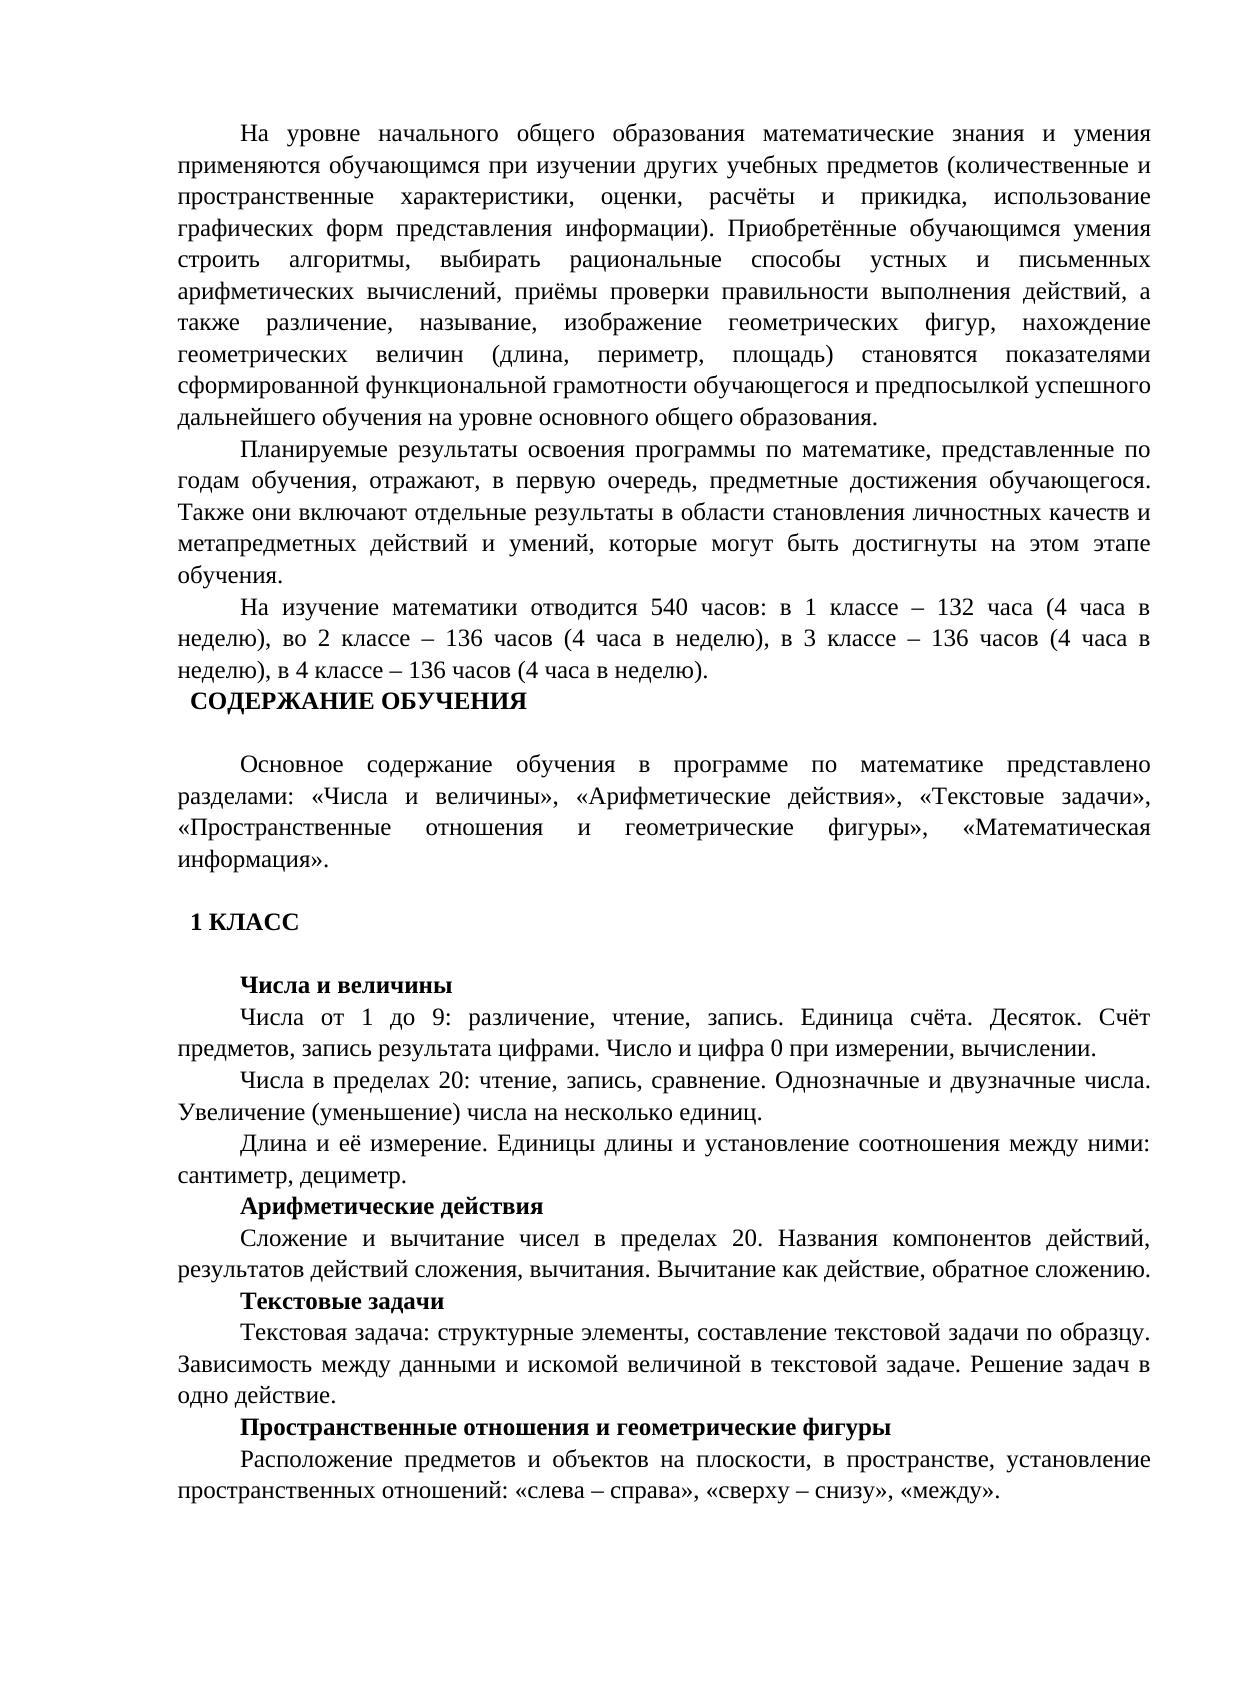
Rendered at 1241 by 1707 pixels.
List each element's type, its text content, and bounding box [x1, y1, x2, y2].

text Арифметические действия [177, 1191, 1152, 1220]
text Числа в пределах 20: чтение, запись, сравнение. Однозначные и двузначные числа. Увеличение (уменьшение) числа на несколько единиц. [177, 1065, 1152, 1125]
text Сложение и вычитание чисел в пределах 20. Названия компонентов действий, результатов действий сложения, вычитания. Вычитание как действие, обратное сложению. [177, 1223, 1152, 1283]
text Длина и её измерение. Единицы длины и установление соотношения между ними: сантиметр, дециметр. [177, 1128, 1152, 1188]
text СОДЕРЖАНИЕ ОБУЧЕНИЯ [190, 686, 1152, 715]
text Числа от 1 до 9: различение, чтение, запись. Единица счёта. Десяток. Счёт предметов, запись результата цифрами. Число и цифра 0 при измерении, вычислении. [177, 1002, 1152, 1062]
text Основное содержание обучения в программе по математике представлено разделами: «Числа и величины», «Арифметические действия», «Текстовые задачи», «Пространственные отношения и геометрические фигуры», «Математическая информация». [177, 749, 1152, 873]
text Планируемые результаты освоения программы по математике, представленные по годам обучения, отражают, в первую очередь, предметные достижения обучающегося. Также они включают отдельные результаты в области становления личностных качеств и метапредметных действий и умений, которые могут быть достигнуты на этом этапе обучения. [177, 434, 1152, 589]
text ‌На изучение математики отводится 540 часов: в 1 классе – 132 часа (4 часа в неделю), во 2 классе – 136 часов (4 часа в неделю), в 3 классе – 136 часов (4 часа в неделю), в 4 классе – 136 часов (4 часа в неделю).‌‌ [177, 592, 1152, 683]
text Текстовая задача: структурные элементы, составление текстовой задачи по образцу. Зависимость между данными и искомой величиной в текстовой задаче. Решение задач в одно действие. [177, 1317, 1152, 1409]
text Пространственные отношения и геометрические фигуры [177, 1412, 1152, 1441]
text Числа и величины [177, 970, 1152, 999]
text 1 КЛАСС [190, 907, 1152, 936]
text Текстовые задачи [177, 1286, 1152, 1315]
text Расположение предметов и объектов на плоскости, в пространстве, установление пространственных отношений: «слева – справа», «сверху – снизу», «между». [177, 1444, 1152, 1504]
text На уровне начального общего образования математические знания и умения применяются обучающимся при изучении других учебных предметов (количественные и пространственные характеристики, оценки, расчёты и прикидка, использование графических форм представления информации). Приобретённые обучающимся умения строить алгоритмы, выбирать рациональные способы устных и письменных арифметических вычислений, приёмы проверки правильности выполнения действий, а также различение, называние, изображение геометрических фигур, нахождение геометрических величин (длина, периметр, площадь) становятся показателями сформированной функциональной грамотности обучающегося и предпосылкой успешного дальнейшего обучения на уровне основного общего образования. [177, 118, 1152, 431]
